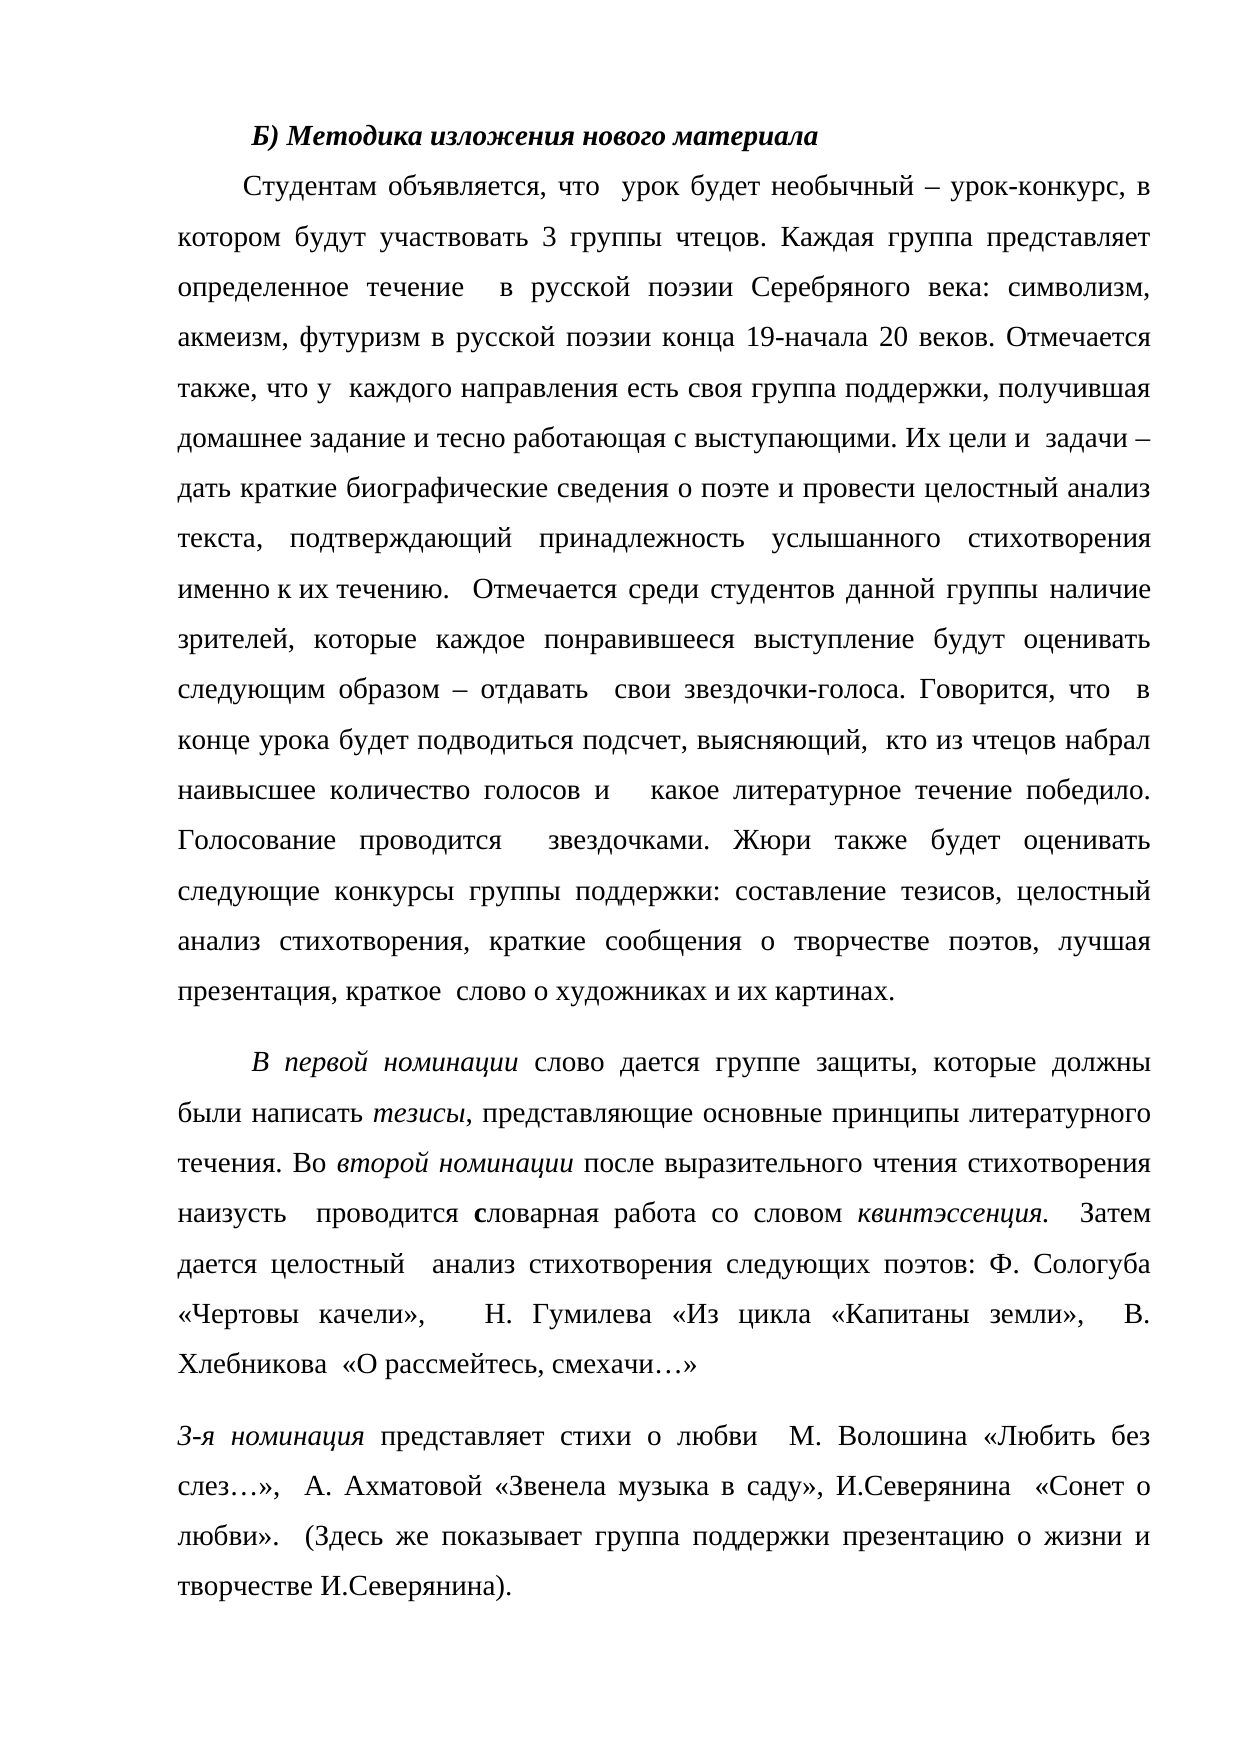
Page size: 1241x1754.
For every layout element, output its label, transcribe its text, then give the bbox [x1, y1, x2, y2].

text 3-я номинация представляет стихи о любви М. Волошина «Любить без слез…», А. Ахматовой «Звенела музыка в саду», И.Северянина «Сонет о любви». (Здесь же показывает группа поддержки презентацию о жизни и творчестве И.Северянина). [177, 1418, 1152, 1602]
text В первой номинации слово дается группе защиты, которые должны были написать тезисы, представляющие основные принципы литературного течения. Во второй номинации после выразительного чтения стихотворения наизусть проводится словарная работа со словом квинтэссенция. Затем дается целостный анализ стихотворения следующих поэтов: Ф. Сологуба «Чертовы качели», Н. Гумилева «Из цикла «Капитаны земли», В. Хлебникова «О рассмейтесь, смехачи…» [177, 1044, 1152, 1380]
text Студентам объявляется, что урок будет необычный – урок-конкурс, в котором будут участвовать 3 группы чтецов. Каждая группа представляет определенное течение в русской поэзии Серебряного века: символизм, акмеизм, футуризм в русской поэзии конца 19-начала 20 веков. Отмечается также, что у каждого направления есть своя группа поддержки, получившая домашнее задание и тесно работающая с выступающими. Их цели и задачи – дать краткие биографические сведения о поэте и провести целостный анализ текста, подтверждающий принадлежность услышанного стихотворения именно к их течению. Отмечается среди студентов данной группы наличие зрителей, которые каждое понравившееся выступление будут оценивать следующим образом – отдавать свои звездочки-голоса. Говорится, что в конце урока будет подводиться подсчет, выясняющий, кто из чтецов набрал наивысшее количество голосов и какое литературное течение победило. Голосование проводится звездочками. Жюри также будет оценивать следующие конкурсы группы поддержки: составление тезисов, целостный анализ стихотворения, краткие сообщения о творчестве поэтов, лучшая презентация, краткое слово о художниках и их картинах. [177, 168, 1152, 1007]
text Б) Методика изложения нового материала [251, 118, 1152, 152]
